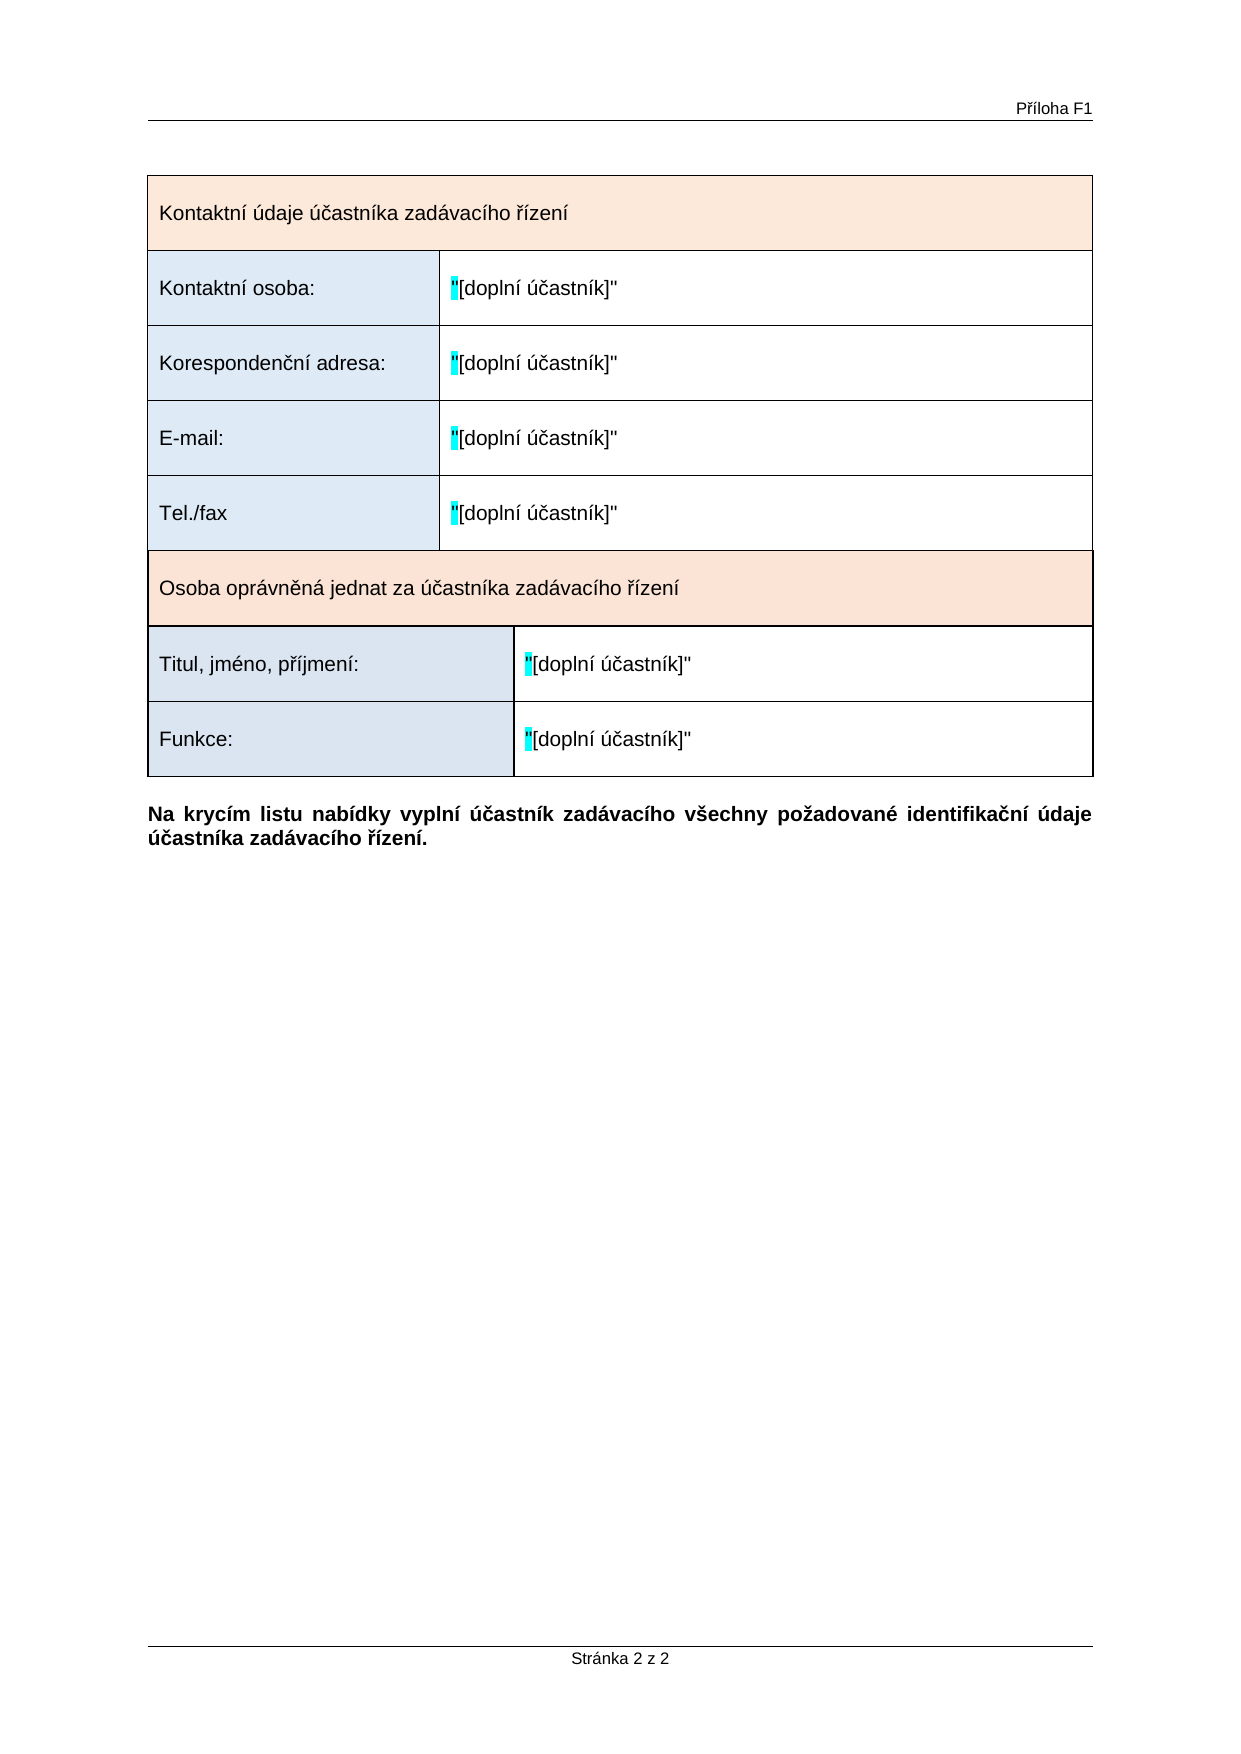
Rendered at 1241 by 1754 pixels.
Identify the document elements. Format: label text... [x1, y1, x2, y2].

table_cell [515, 702, 1092, 776]
table_cell Titul, jméno, příjmení: [149, 627, 513, 701]
table_cell E-mail: [148, 401, 439, 475]
table_cell [440, 401, 1092, 475]
table_cell [440, 251, 1092, 325]
table_cell Tel./fax [148, 476, 439, 550]
table_cell [440, 326, 1092, 400]
table_cell Kontaktní osoba: [148, 251, 439, 325]
table_cell [515, 627, 1092, 701]
text Na krycím listu nabídky vyplní účastník zadávacího všechny požadované identifikační údaje účastníka zadávacího řízení. [148, 802, 1093, 850]
table_cell Funkce: [149, 702, 513, 776]
table_cell Korespondenční adresa: [148, 326, 439, 400]
table_cell Osoba oprávněná jednat za účastníka zadávacího řízení [149, 551, 1092, 625]
table_header Kontaktní údaje účastníka zadávacího řízení [148, 176, 1092, 250]
table_cell [440, 476, 1092, 550]
